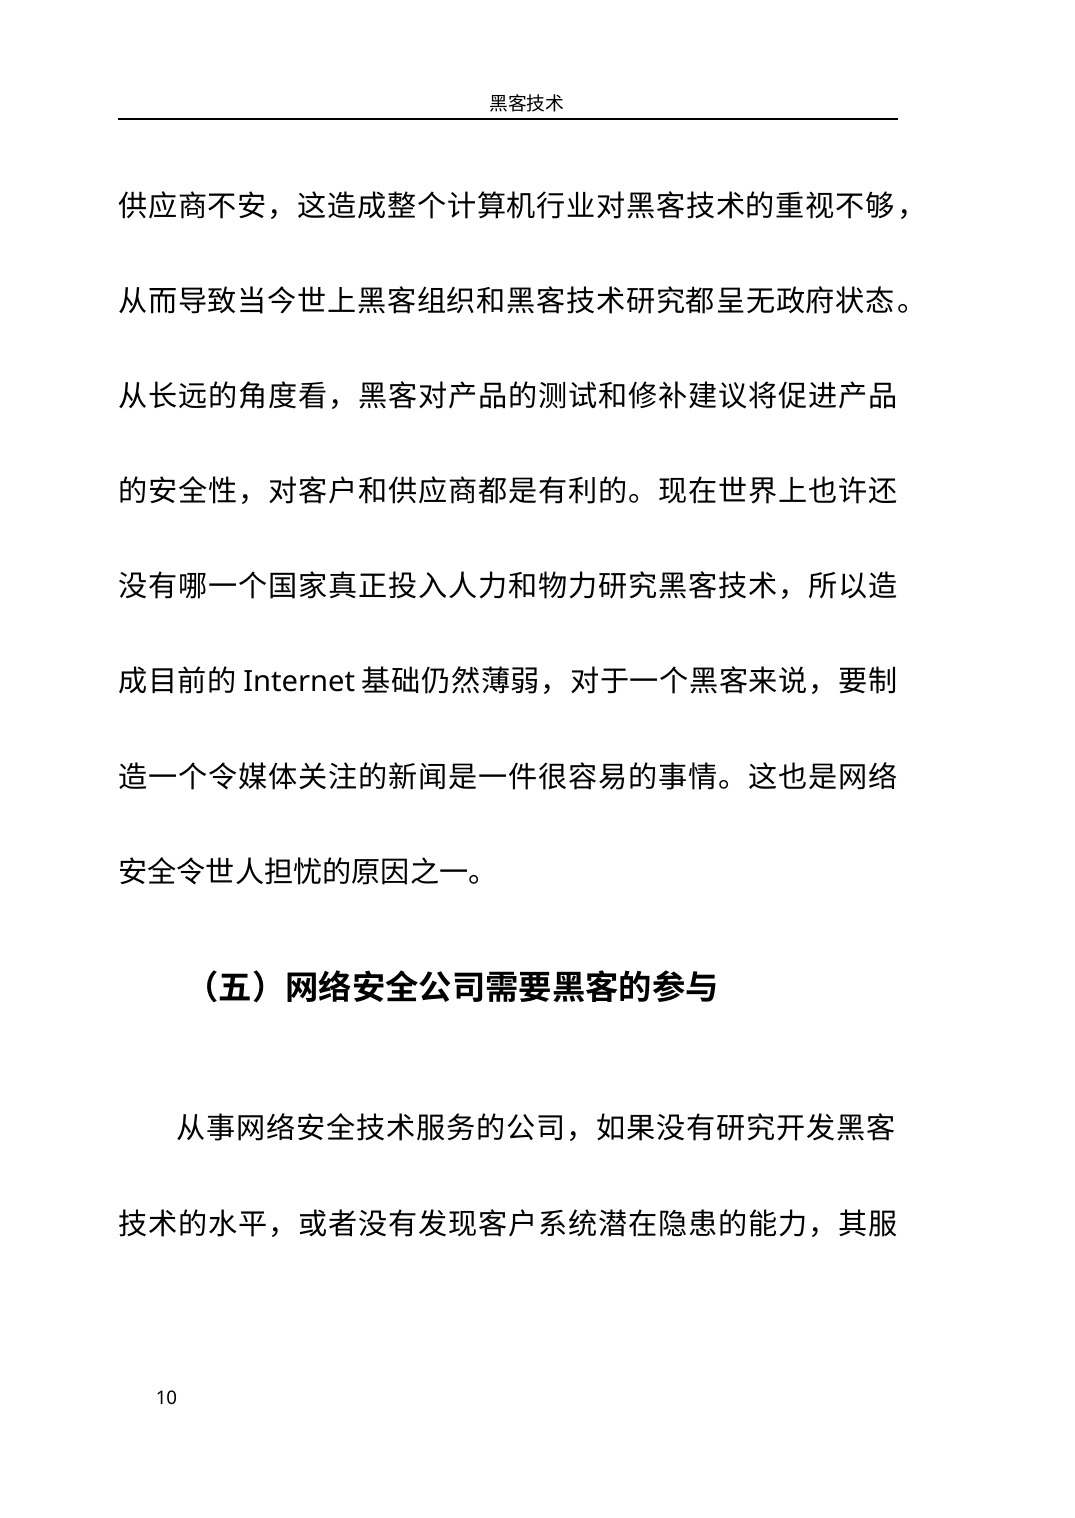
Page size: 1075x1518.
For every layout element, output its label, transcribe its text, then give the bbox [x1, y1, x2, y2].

subtitle （五）网络安全公司需要黑客的参与 [118, 945, 898, 1024]
